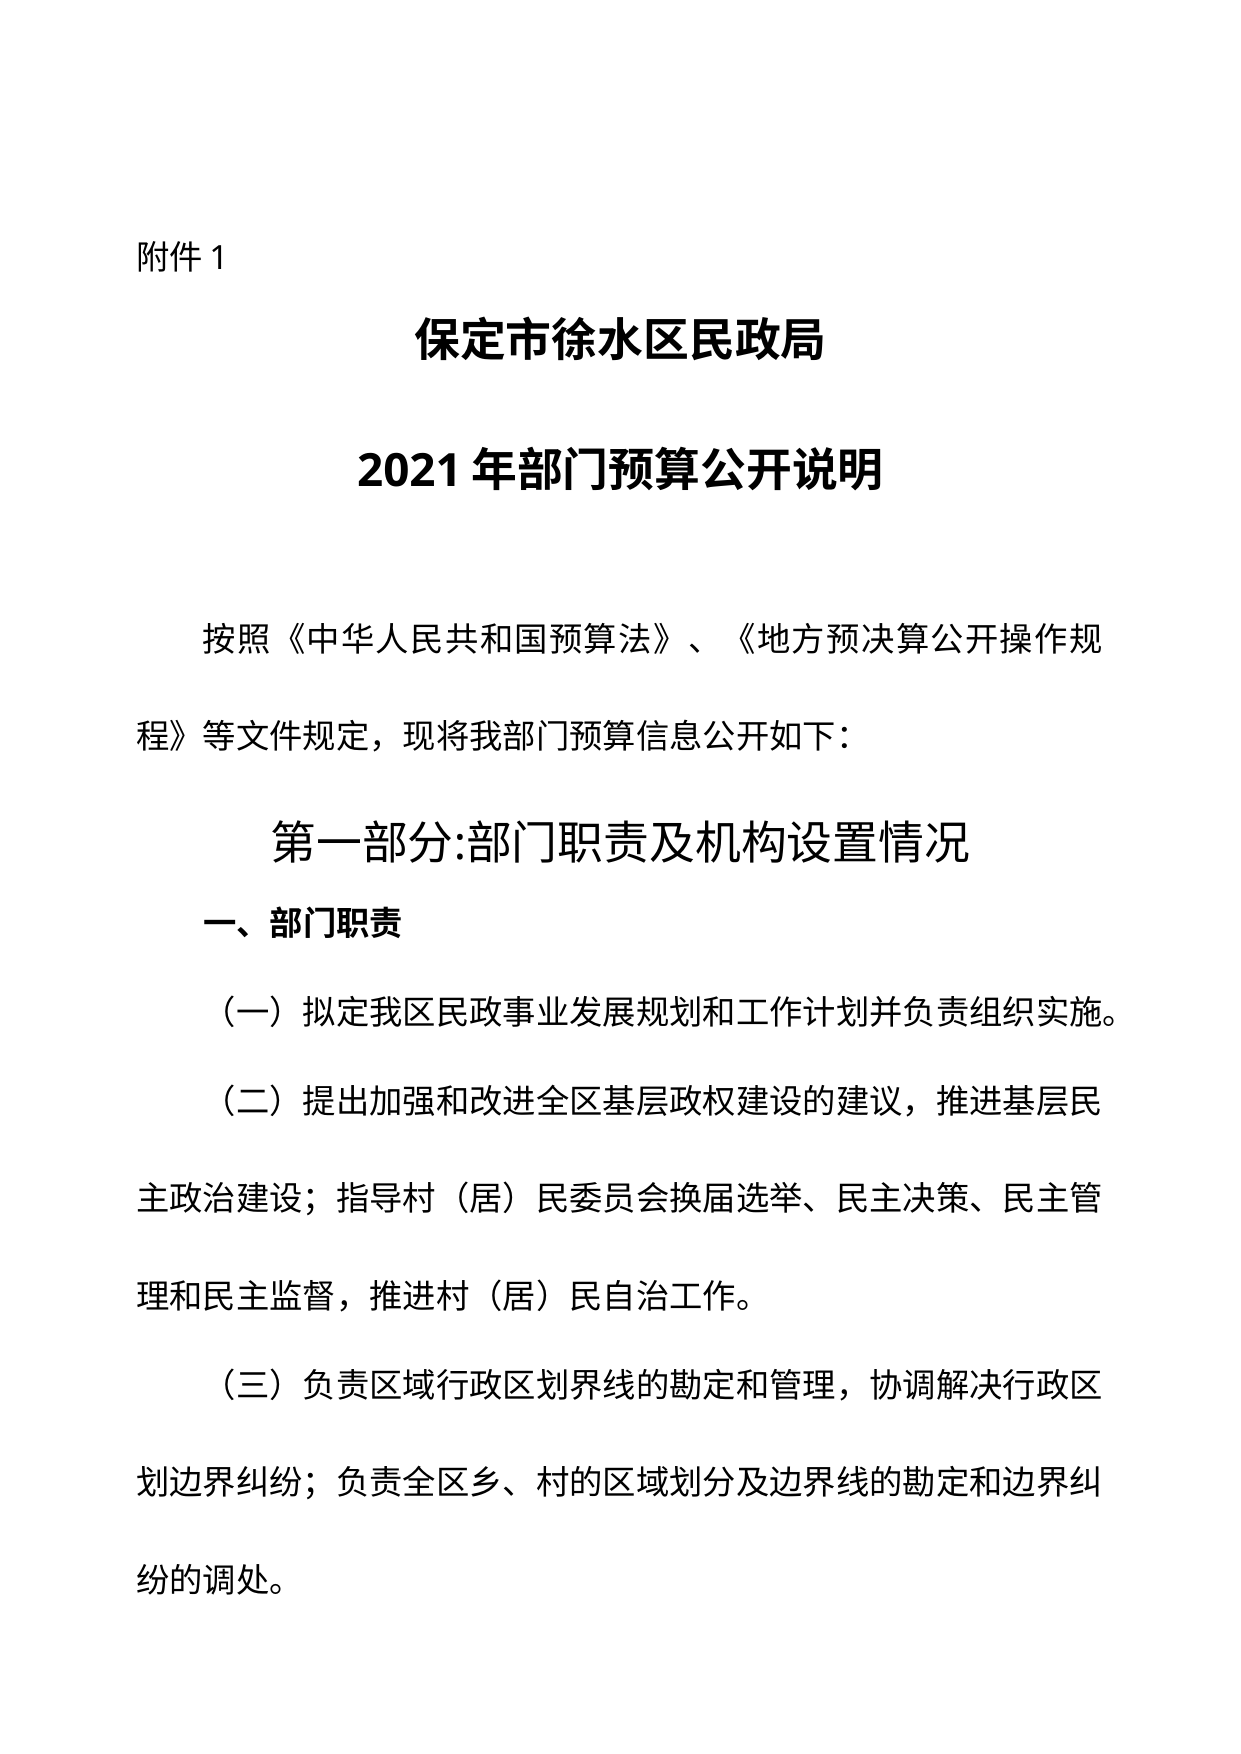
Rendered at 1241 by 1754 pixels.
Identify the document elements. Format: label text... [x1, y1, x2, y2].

text （二）提出加强和改进全区基层政权建设的建议，推进基层民主政治建设；指导村（居）民委员会换届选举、民主决策、民主管理和民主监督，推进村（居）民自治工作。 [136, 1066, 1104, 1326]
text 一、部门职责 [136, 888, 1104, 953]
text （三）负责区域行政区划界线的勘定和管理，协调解决行政区划边界纠纷；负责全区乡、村的区域划分及边界线的勘定和边界纠纷的调处。 [136, 1350, 1104, 1610]
text （一）拟定我区民政事业发展规划和工作计划并负责组织实施。 [136, 977, 1104, 1042]
text 2021年部门预算公开说明 [136, 418, 1104, 516]
text 保定市徐水区民政局 [136, 287, 1104, 385]
text 第一部分:部门职责及机构设置情况 [136, 791, 1104, 888]
text 附件1 [136, 222, 1104, 287]
text 按照《中华人民共和国预算法》、《地方预决算公开操作规程》等文件规定，现将我部门预算信息公开如下： [136, 604, 1104, 767]
